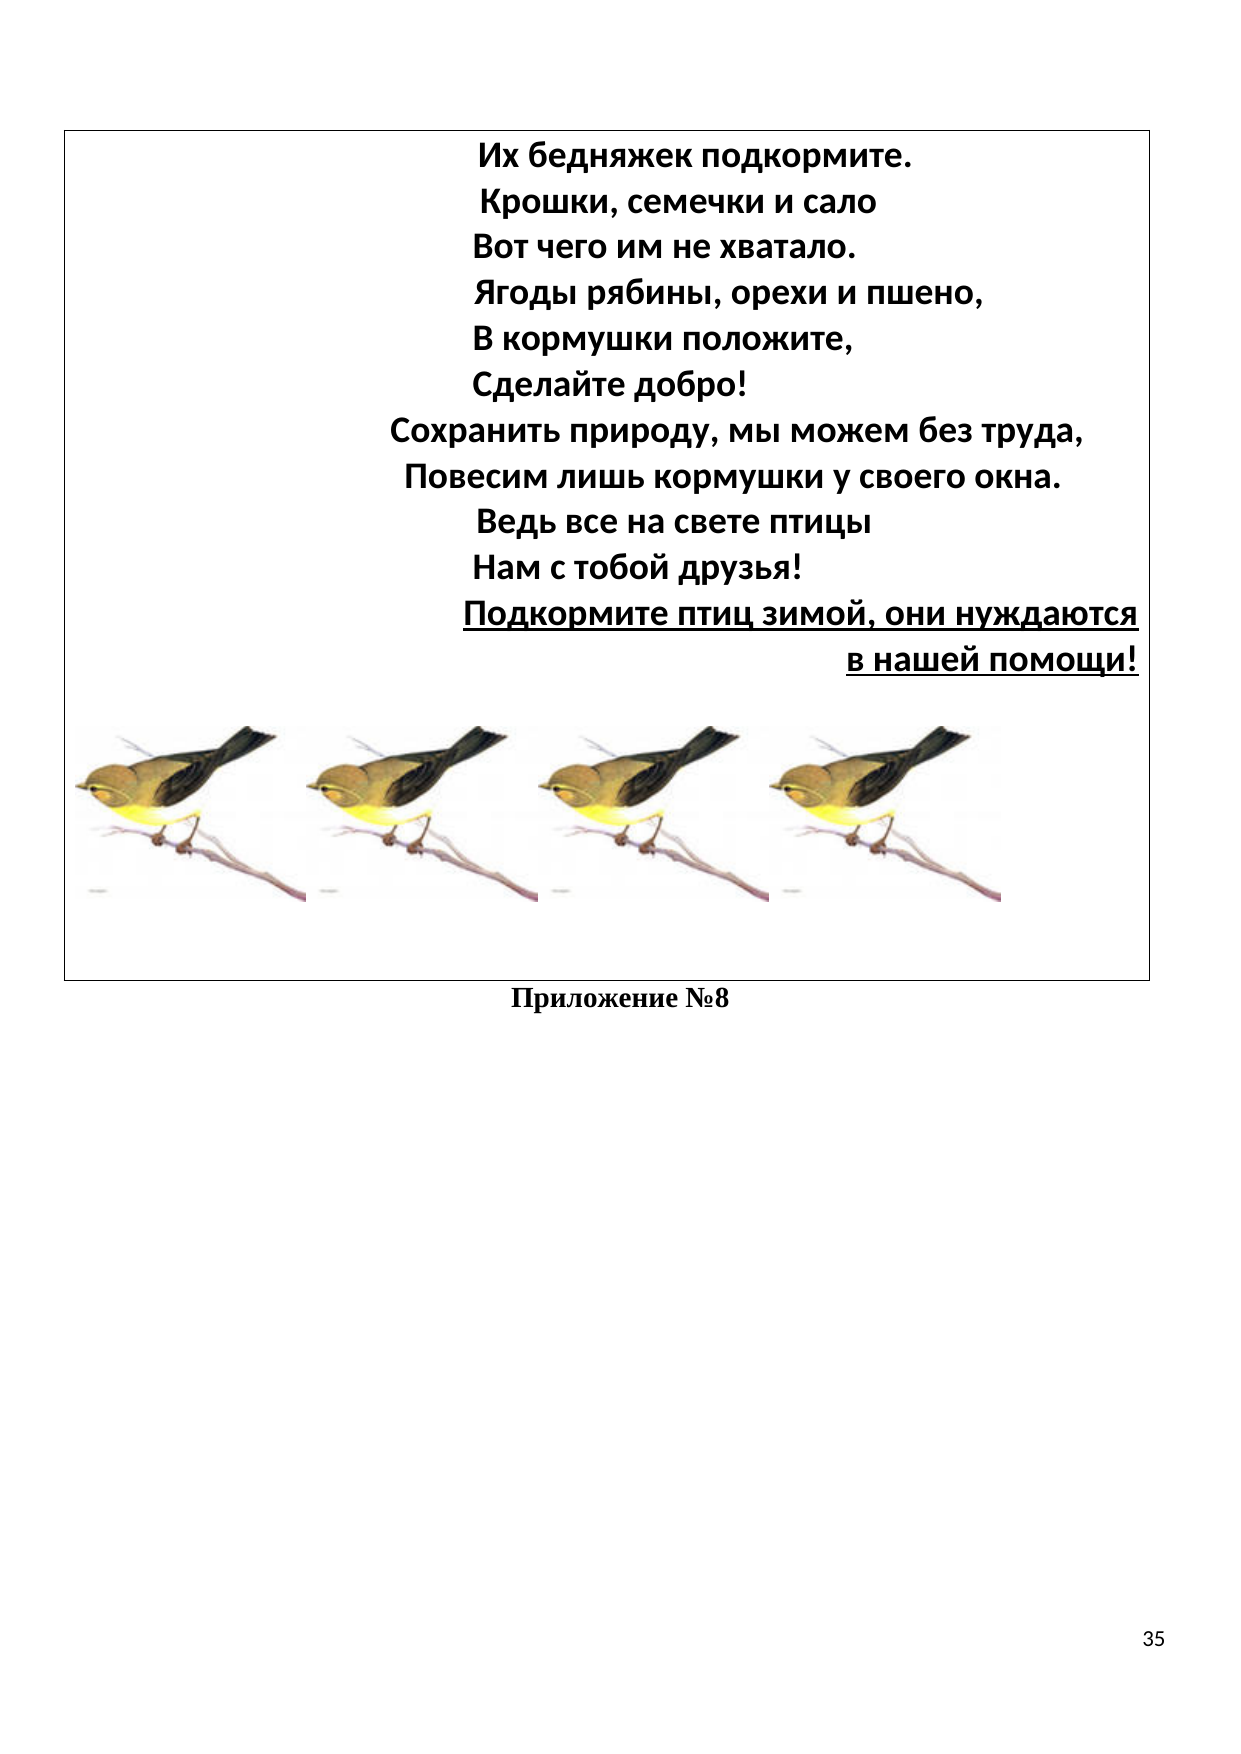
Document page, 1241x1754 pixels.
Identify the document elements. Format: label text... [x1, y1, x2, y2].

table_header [65, 131, 1149, 979]
picture [75, 726, 1001, 902]
text Приложение №8 [75, 981, 1165, 1014]
